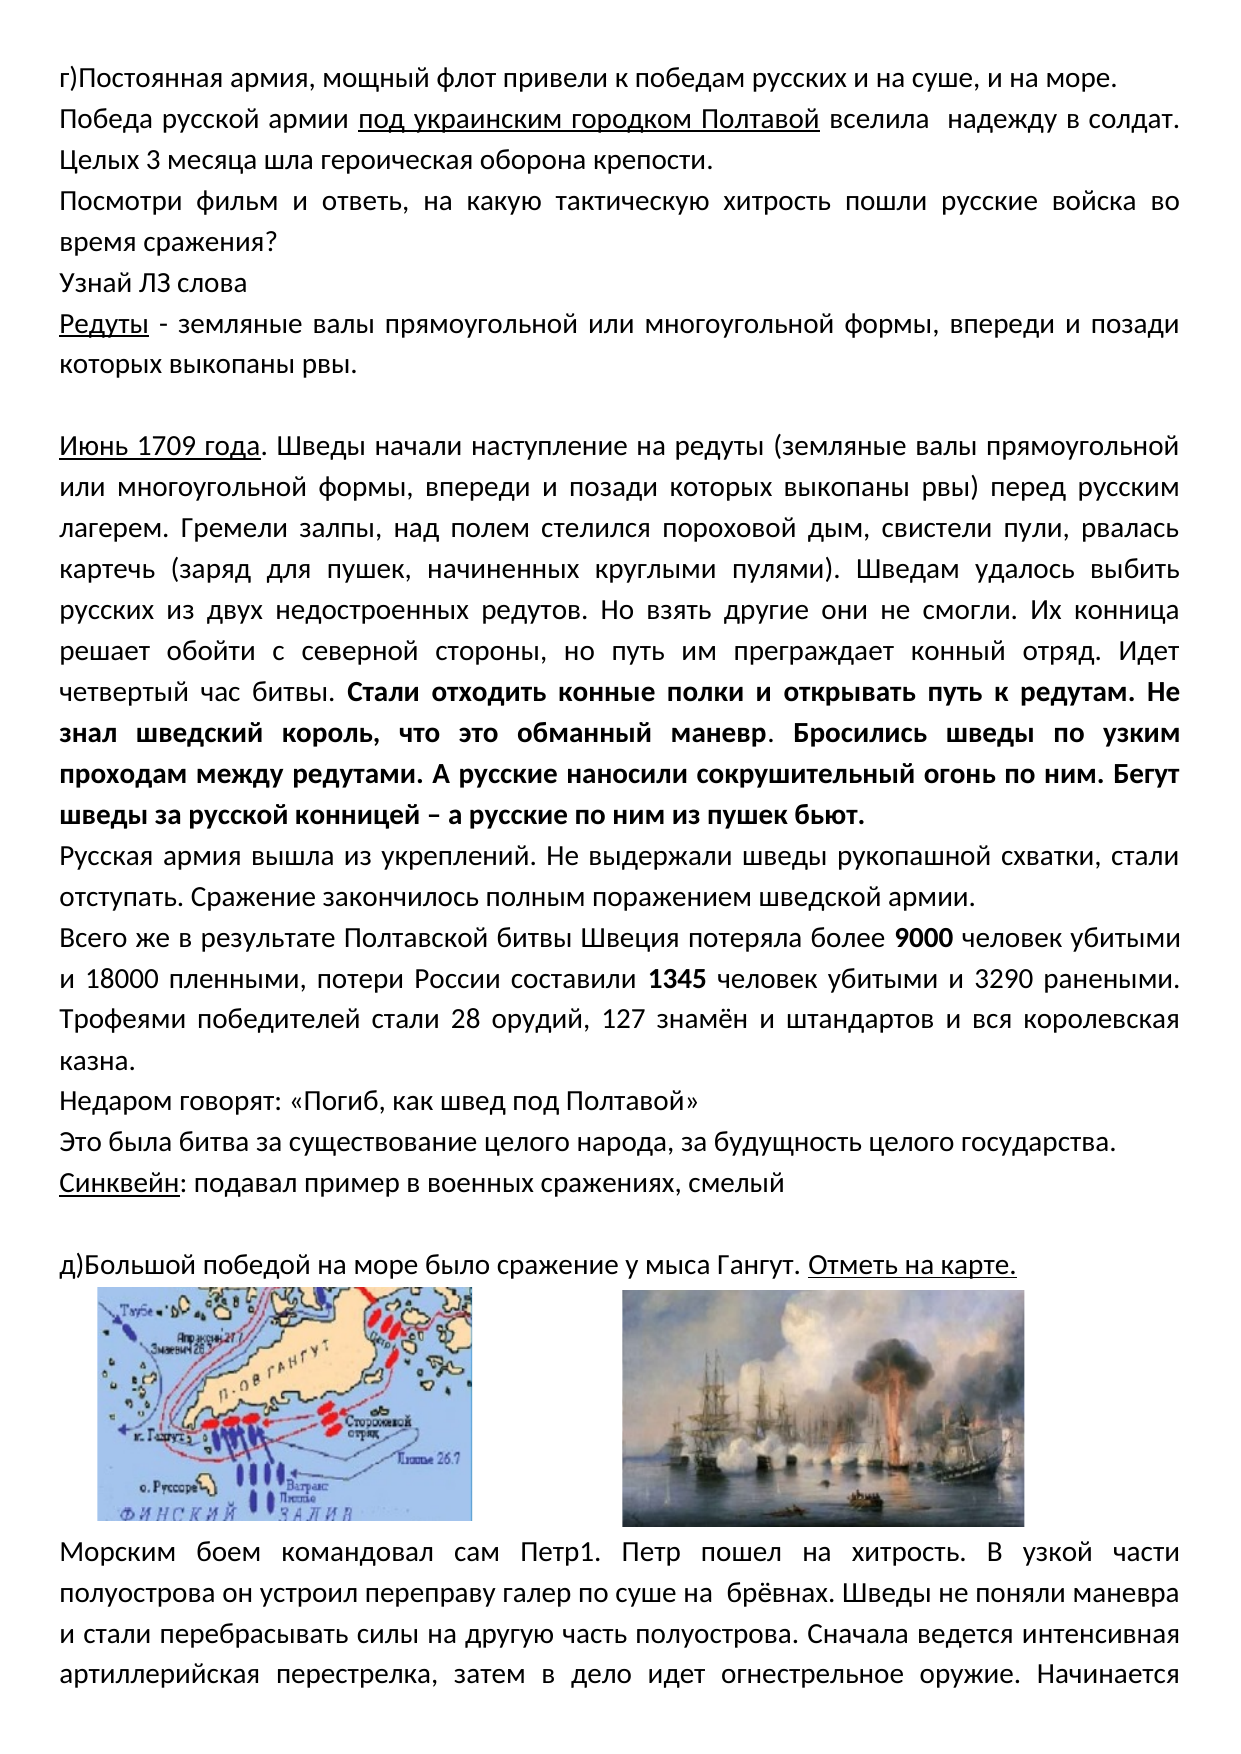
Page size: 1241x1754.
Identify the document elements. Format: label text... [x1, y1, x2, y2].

text г)Постоянная армия, мощный флот привели к победам русских и на суше, и на море. [59, 59, 1181, 95]
text Недаром говорят: «Погиб, как швед под Полтавой» [59, 1082, 1181, 1118]
text Узнай ЛЗ слова [59, 264, 1181, 299]
picture [97, 1287, 473, 1521]
text Синквейн: подавал пример в военных сражениях, смелый [59, 1164, 1181, 1200]
text Русская армия вышла из укреплений. Не выдержали шведы рукопашной схватки, стали отступать. Сражение закончилось полным поражением шведской армии. [59, 837, 1181, 913]
text Это была битва за существование целого народа, за будущность целого государства. [59, 1123, 1181, 1159]
text Победа русской армии под украинским городком Полтавой вселила надежду в солдат. Целых 3 месяца шла героическая оборона крепости. [59, 100, 1181, 177]
picture [622, 1290, 1025, 1527]
text Июнь 1709 года. Шведы начали наступление на редуты (земляные валы прямоугольной или многоугольной формы, впереди и позади которых выкопаны рвы) перед русским лагерем. Гремели залпы, над полем стелился пороховой дым, свистели пули, рвалась картечь (заряд для пушек, начиненных круглыми пулями). Шведам удалось выбить русских из двух недостроенных редутов. Но взять другие они не смогли. Их конница решает обойти с северной стороны, но путь им преграждает конный отряд. Идет четвертый час битвы. Стали отходить конные полки и открывать путь к редутам. Не знал шведский король, что это обманный маневр. Бросились шведы по узким проходам между редутами. А русские наносили сокрушительный огонь по ним. Бегут шведы за русской конницей – а русские по ним из пушек бьют. [59, 427, 1181, 832]
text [59, 1533, 1181, 1691]
text Всего же в результате Полтавской битвы Швеция потеряла более 9000 человек убитыми и 18000 пленными, потери России составили 1345 человек убитыми и 3290 ранеными. Трофеями победителей стали 28 орудий, 127 знамён и штандартов и вся королевская казна. [59, 919, 1181, 1077]
text Редуты - земляные валы прямоугольной или многоугольной формы, впереди и позади которых выкопаны рвы. [59, 305, 1181, 381]
text Посмотри фильм и ответь, на какую тактическую хитрость пошли русские войска во время сражения? [59, 182, 1181, 258]
text д)Большой победой на море было сражение у мыса Гангут. Отметь на карте. [59, 1246, 1181, 1282]
